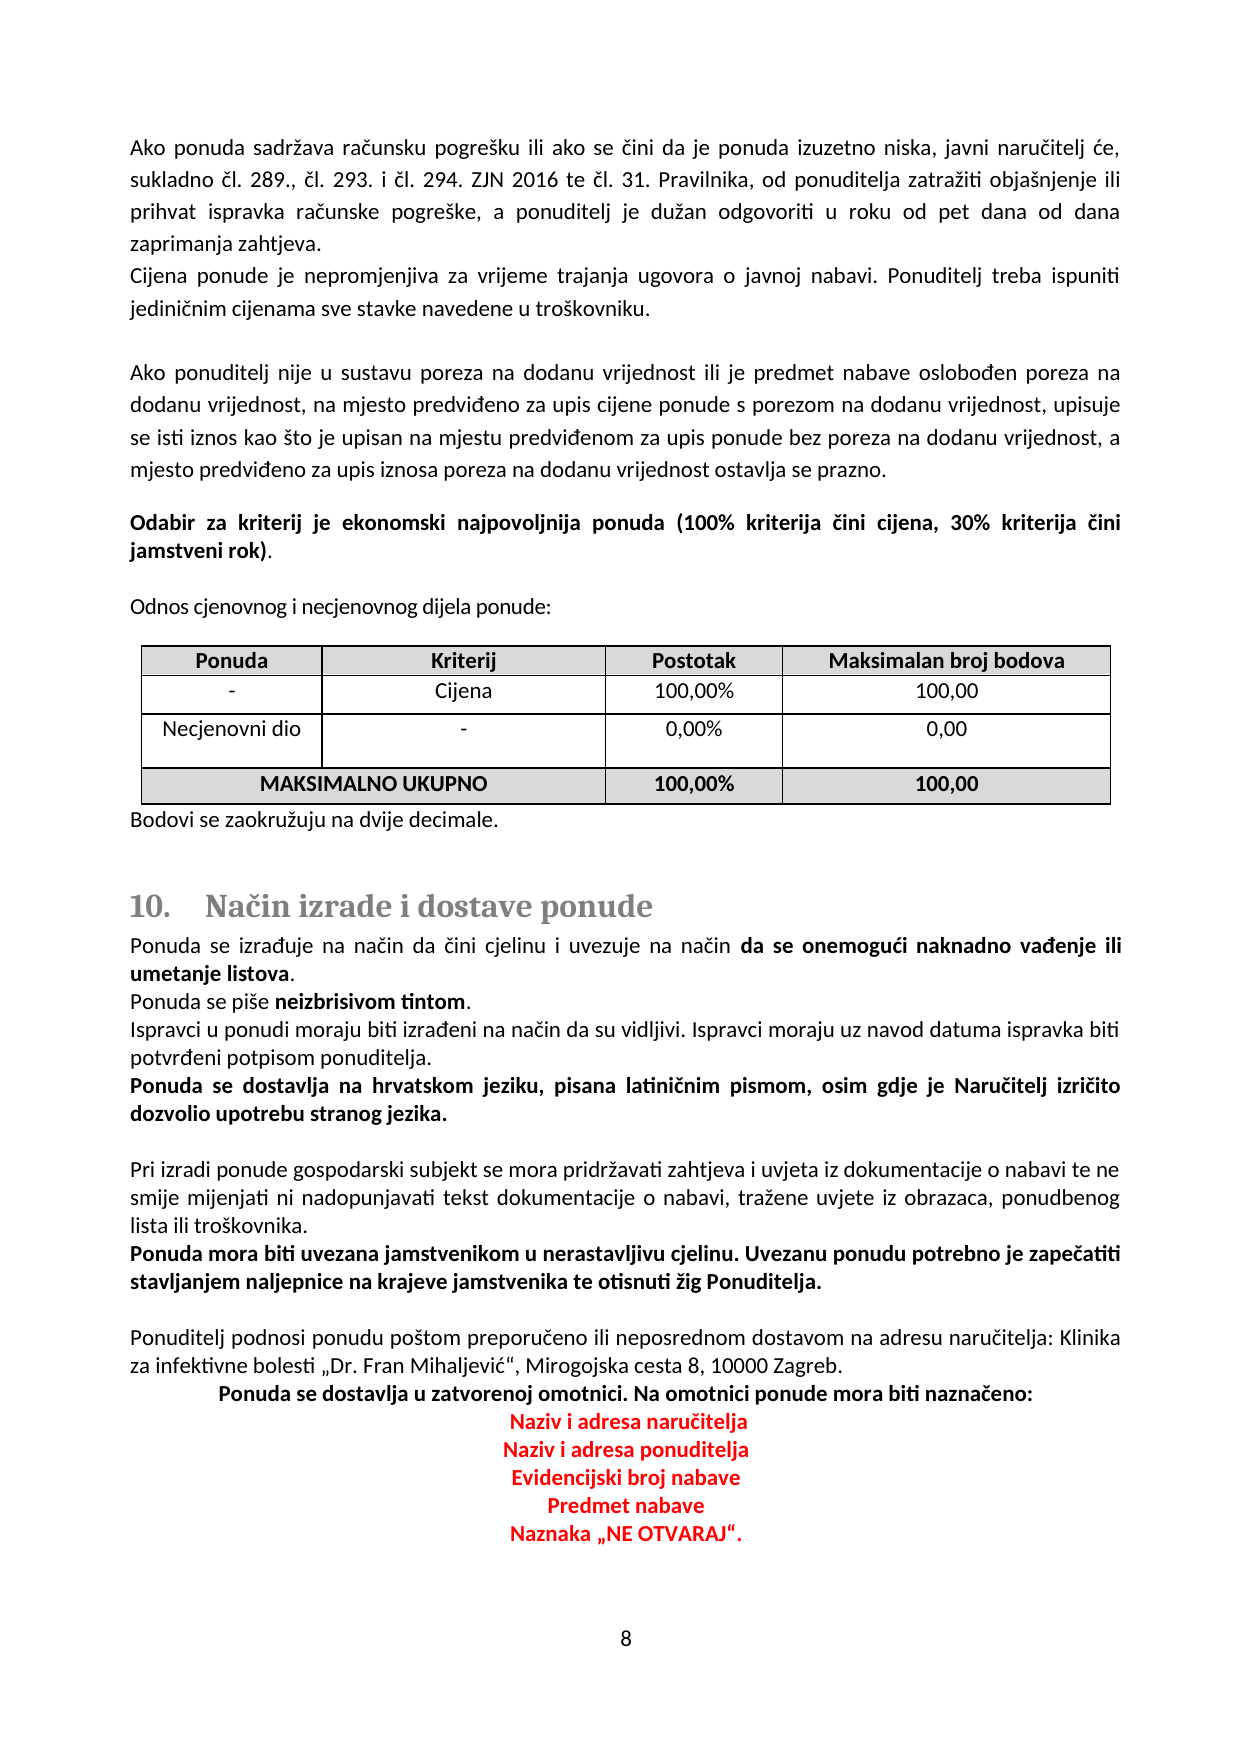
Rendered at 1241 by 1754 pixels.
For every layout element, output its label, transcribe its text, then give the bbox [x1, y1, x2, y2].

table_cell - [323, 715, 605, 767]
list Ako ponuditelj nije u sustavu poreza na dodanu vrijednost ili je predmet nabave oslobođen poreza na dodanu vrijednost, na mjesto predviđeno za upis cijene ponude s porezom na dodanu vrijednost, upisuje se isti iznos kao što je upisan na mjestu predviđenom za upis ponude bez poreza na dodanu vrijednost, a mjesto predviđeno za upis iznosa poreza na dodanu vrijednost ostavlja se prazno. [130, 358, 1122, 483]
list Ako ponuda sadržava računsku pogrešku ili ako se čini da je ponuda izuzetno niska, javni naručitelj će, sukladno čl. 289., čl. 293. i čl. 294. ZJN 2016 te čl. 31. Pravilnika, od ponuditelja zatražiti objašnjenje ili prihvat ispravka računske pogreške, a ponuditelj je dužan odgovoriti u roku od pet dana od dana zaprimanja zahtjeva. [130, 133, 1122, 257]
text Evidencijski broj nabave [130, 1463, 1122, 1491]
table_cell 100,00 [783, 676, 1110, 713]
table_cell Cijena [323, 676, 605, 713]
text Ponuda se dostavlja u zatvorenoj omotnici. Na omotnici ponude mora biti naznačeno: [130, 1379, 1122, 1407]
table_header Postotak [606, 647, 782, 674]
list Odnos cjenovnog i necjenovnog dijela ponude: [130, 592, 1122, 620]
text Ponuditelj podnosi ponudu poštom preporučeno ili neposrednom dostavom na adresu naručitelja: Klinika za infektivne bolesti „Dr. Fran Mihaljević“, Mirogojska cesta 8, 10000 Zagreb. [130, 1323, 1122, 1379]
text Predmet nabave [130, 1491, 1122, 1519]
text Naziv i adresa ponuditelja [130, 1435, 1122, 1463]
text Ponuda se piše neizbrisivom tintom. [130, 987, 1122, 1015]
table_cell 0,00 [783, 715, 1110, 767]
table_cell 100,00% [606, 676, 782, 713]
table_header Kriterij [323, 647, 605, 674]
table_cell - [142, 676, 321, 713]
text Naznaka „NE OTVARAJ“. [130, 1519, 1122, 1547]
text Pri izradi ponude gospodarski subjekt se mora pridržavati zahtjeva i uvjeta iz dokumentacije o nabavi te ne smije mijenjati ni nadopunjavati tekst dokumentacije o nabavi, tražene uvjete iz obrazaca, ponudbenog lista ili troškovnika. [130, 1155, 1122, 1239]
text Naziv i adresa naručitelja [130, 1407, 1122, 1435]
text Odabir za kriterij je ekonomski najpovoljnija ponuda (100% kriterija čini cijena, 30% kriterija čini jamstveni rok). [130, 508, 1122, 564]
table_cell 100,00% [606, 769, 782, 803]
table_cell MAKSIMALNO UKUPNO [142, 769, 605, 803]
table_cell 100,00 [783, 769, 1110, 803]
table_header Maksimalan broj bodova [783, 647, 1110, 674]
text Ponuda mora biti uvezana jamstvenikom u nerastavljivu cjelinu. Uvezanu ponudu potrebno je zapečatiti stavljanjem naljepnice na krajeve jamstvenika te otisnuti žig Ponuditelja. [130, 1239, 1122, 1295]
list Bodovi se zaokružuju na dvije decimale. [130, 805, 1122, 833]
text Ponuda se dostavlja na hrvatskom jeziku, pisana latiničnim pismom, osim gdje je Naručitelj izričito dozvolio upotrebu stranog jezika. [130, 1071, 1122, 1127]
text Ispravci u ponudi moraju biti izrađeni na način da su vidljivi. Ispravci moraju uz navod datuma ispravka biti potvrđeni potpisom ponuditelja. [130, 1015, 1122, 1071]
list Cijena ponude je nepromjenjiva za vrijeme trajanja ugovora o javnoj nabavi. Ponuditelj treba ispuniti jediničnim cijenama sve stavke navedene u troškovniku. [130, 262, 1122, 322]
table_header Ponuda [142, 647, 321, 674]
text Ponuda se izrađuje na način da čini cjelinu i uvezuje na način da se onemogući naknadno vađenje ili umetanje listova. [130, 931, 1122, 987]
text Način izrade i dostave ponude [130, 887, 1122, 925]
table_cell Necjenovni dio [142, 715, 321, 767]
table_cell 0,00% [606, 715, 782, 767]
